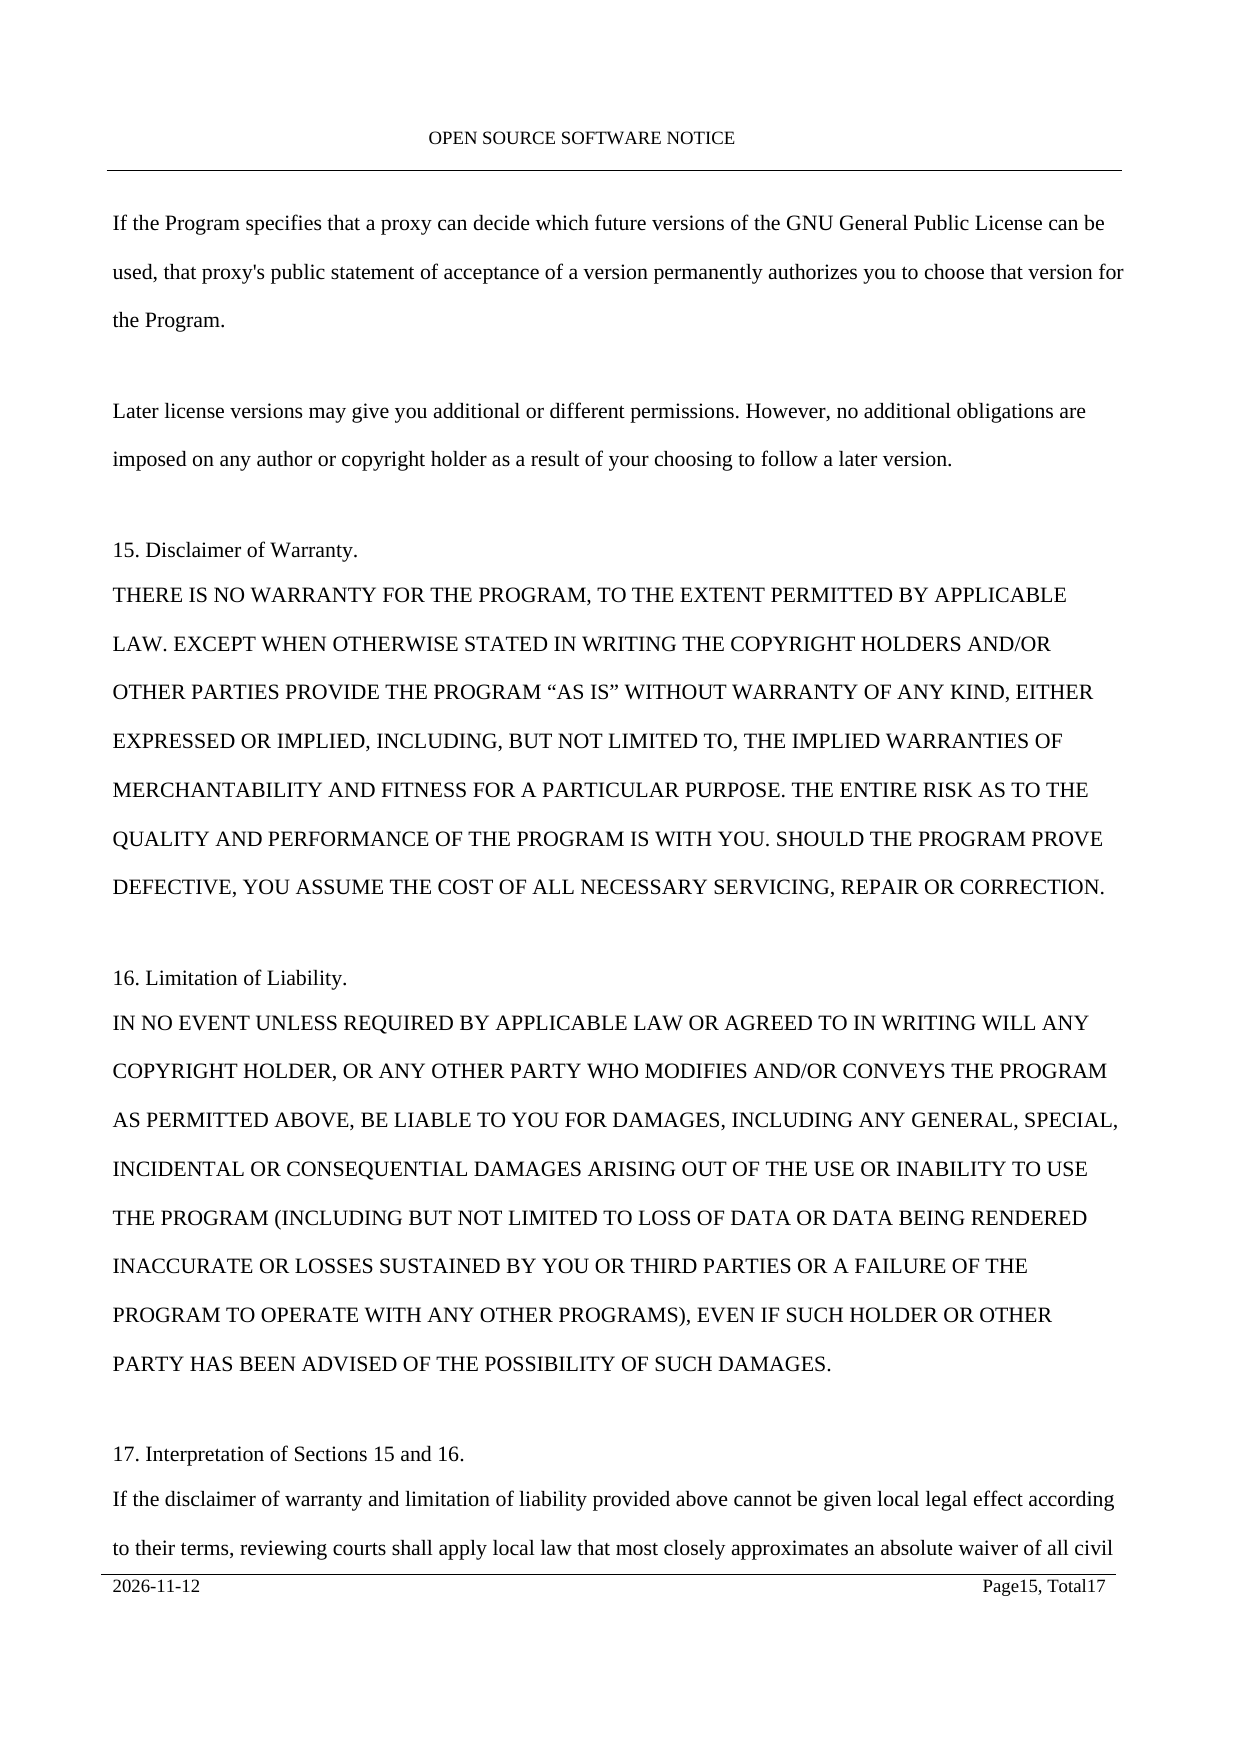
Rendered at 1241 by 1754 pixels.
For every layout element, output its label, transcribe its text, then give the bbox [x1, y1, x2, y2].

text IN NO EVENT UNLESS REQUIRED BY APPLICABLE LAW OR AGREED TO IN WRITING WILL ANY COPYRIGHT HOLDER, OR ANY OTHER PARTY WHO MODIFIES AND/OR CONVEYS THE PROGRAM AS PERMITTED ABOVE, BE LIABLE TO YOU FOR DAMAGES, INCLUDING ANY GENERAL, SPECIAL, INCIDENTAL OR CONSEQUENTIAL DAMAGES ARISING OUT OF THE USE OR INABILITY TO USE THE PROGRAM (INCLUDING BUT NOT LIMITED TO LOSS OF DATA OR DATA BEING RENDERED INACCURATE OR LOSSES SUSTAINED BY YOU OR THIRD PARTIES OR A FAILURE OF THE PROGRAM TO OPERATE WITH ANY OTHER PROGRAMS), EVEN IF SUCH HOLDER OR OTHER PARTY HAS BEEN ADVISED OF THE POSSIBILITY OF SUCH DAMAGES. [112, 1006, 1128, 1380]
text Later license versions may give you additional or different permissions. However, no additional obligations are imposed on any author or copyright holder as a result of your choosing to follow a later version. [112, 394, 1128, 475]
text THERE IS NO WARRANTY FOR THE PROGRAM, TO THE EXTENT PERMITTED BY APPLICABLE LAW. EXCEPT WHEN OTHERWISE STATED IN WRITING THE COPYRIGHT HOLDERS AND/OR OTHER PARTIES PROVIDE THE PROGRAM “AS IS” WITHOUT WARRANTY OF ANY KIND, EITHER EXPRESSED OR IMPLIED, INCLUDING, BUT NOT LIMITED TO, THE IMPLIED WARRANTIES OF MERCHANTABILITY AND FITNESS FOR A PARTICULAR PURPOSE. THE ENTIRE RISK AS TO THE QUALITY AND PERFORMANCE OF THE PROGRAM IS WITH YOU. SHOULD THE PROGRAM PROVE DEFECTIVE, YOU ASSUME THE COST OF ALL NECESSARY SERVICING, REPAIR OR CORRECTION. [112, 578, 1128, 903]
text 17. Interpretation of Sections 15 and 16. [112, 1437, 1128, 1470]
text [112, 1482, 1128, 1564]
text 16. Limitation of Liability. [112, 961, 1128, 993]
text If the Program specifies that a proxy can decide which future versions of the GNU General Public License can be used, that proxy's public statement of acceptance of a version permanently authorizes you to choose that version for the Program. [112, 206, 1128, 336]
text 15. Disclaimer of Warranty. [112, 533, 1128, 566]
